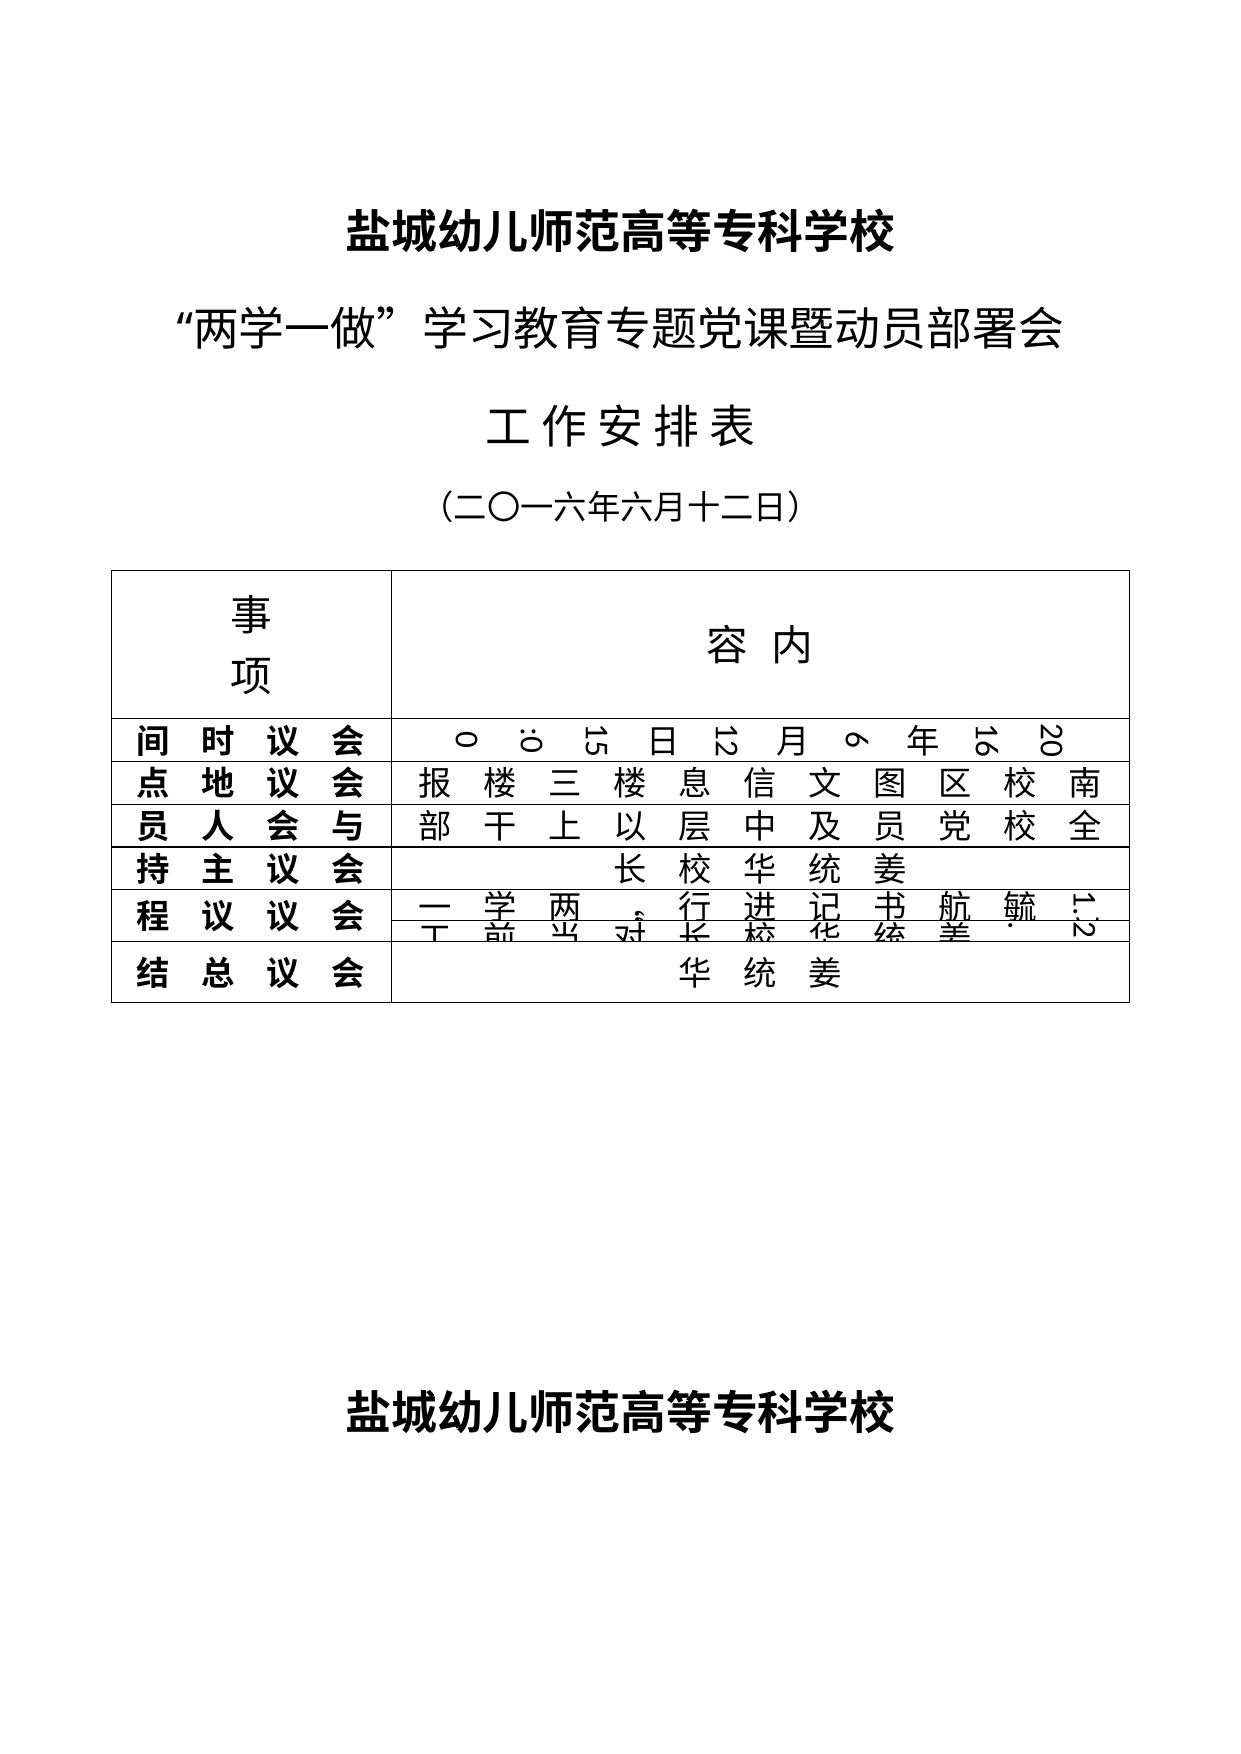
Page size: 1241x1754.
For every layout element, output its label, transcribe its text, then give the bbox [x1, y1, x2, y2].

table_header 内 容 [392, 571, 1129, 718]
table_cell 姜统华 [392, 942, 1129, 1002]
table_cell 会 议 时 间 [112, 719, 391, 761]
text “两学一做”学习教育专题党课暨动员部署会工 作 安 排 表 [165, 277, 1075, 472]
table_cell 姜统华校长 [392, 848, 1129, 889]
table_cell 南校区图文信息楼三楼报告厅 [392, 762, 1129, 804]
table_cell 2016年6月12日 15:00 [392, 719, 1129, 761]
table_cell 会 议 总 结 [112, 942, 391, 1002]
table_cell 会 议 议 程 [112, 890, 391, 941]
table_cell 会 议 地 点 [112, 762, 391, 804]
table_cell 刘毓航书记进行“两学一做”学习教育动员部署暨上专题党课《以学促做，知行合一，努力做合格的共产党员》 [392, 890, 1129, 920]
text （二〇一六年六月十二日） [165, 472, 1075, 537]
text 盐城幼儿师范高等专科学校 [165, 180, 1075, 277]
table_cell 2.姜统华校长对当前工作（尤其招生工作）进行部署与要求 [392, 921, 1129, 941]
table_cell 会 议 主 持 [112, 848, 391, 889]
text 盐城幼儿师范高等专科学校 [165, 1361, 1075, 1458]
table_cell 全校党员及中层以上干部 [392, 805, 1129, 846]
table_header 事 项 [112, 571, 391, 718]
table_cell 与 会 人 员 [112, 805, 391, 846]
